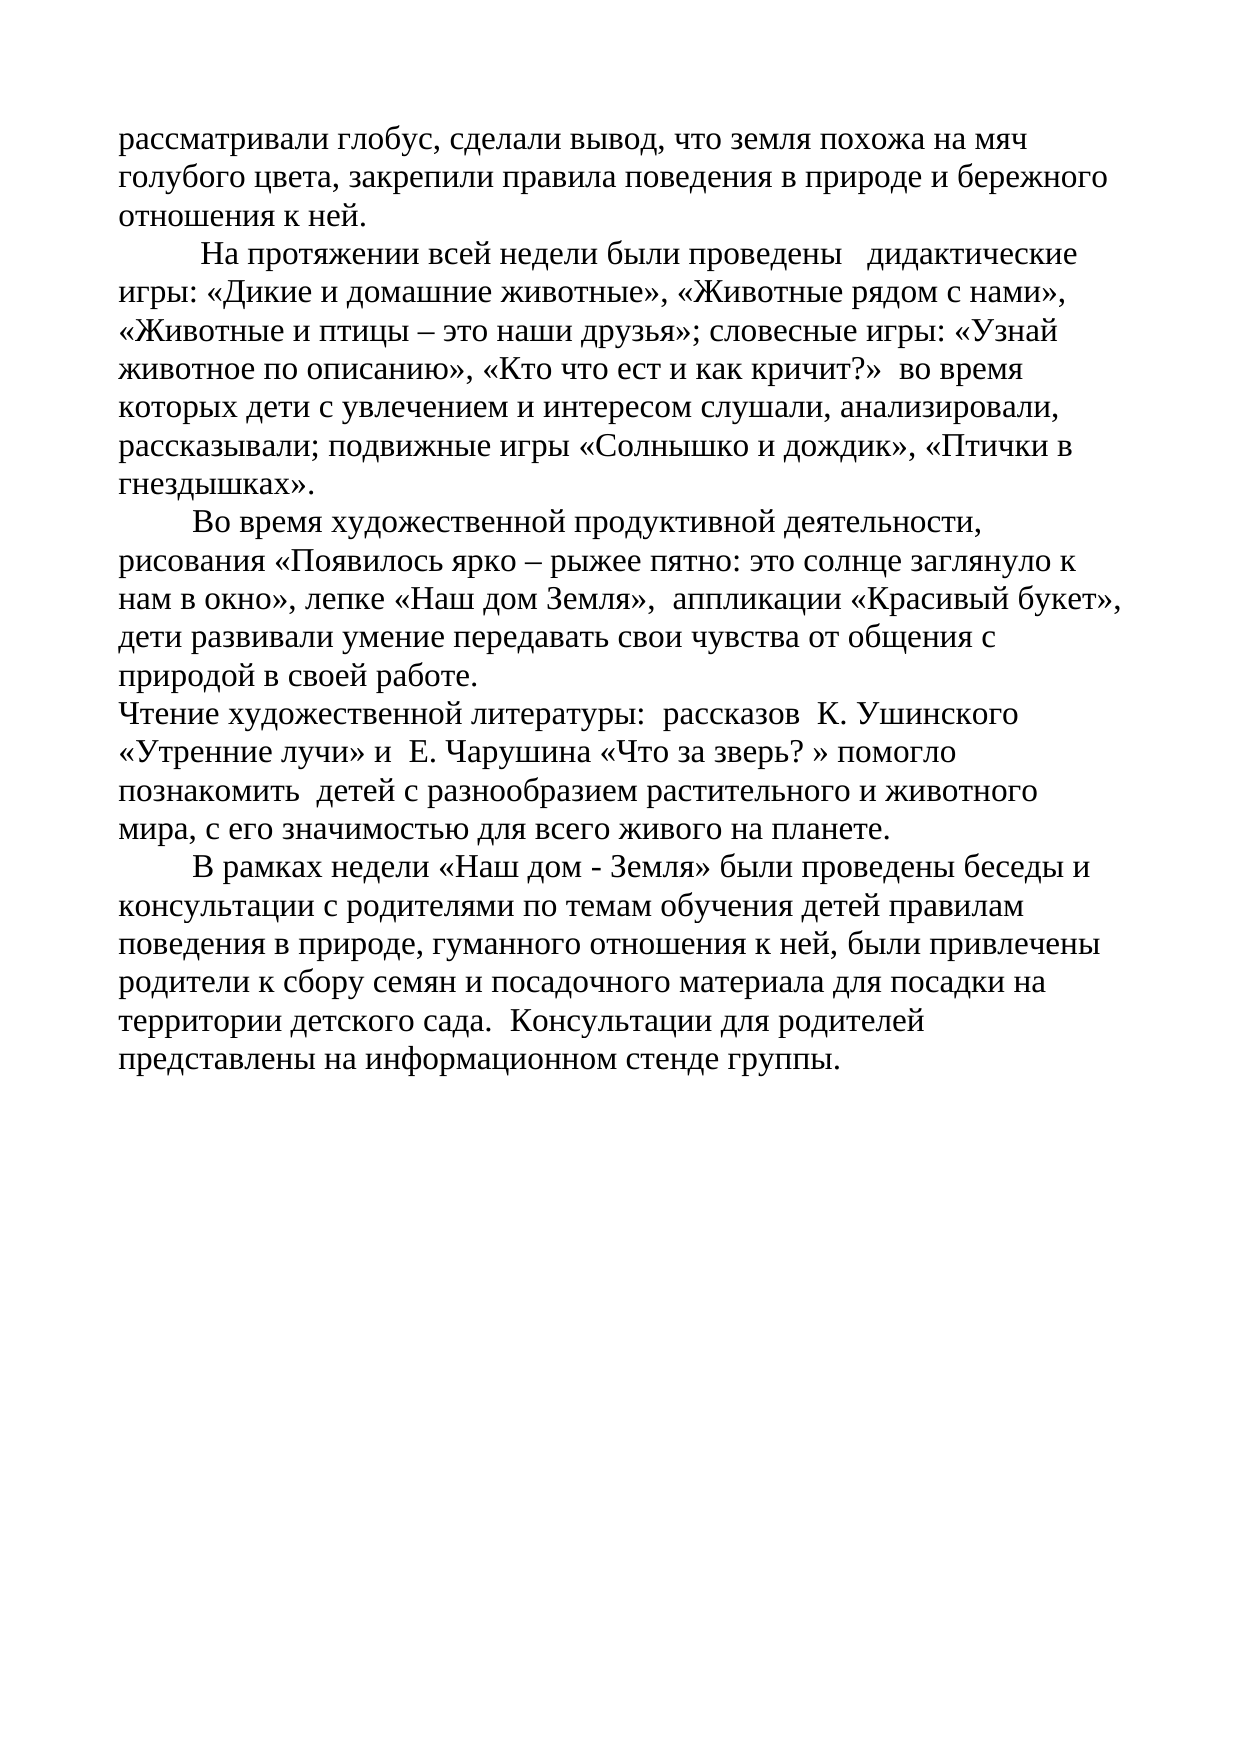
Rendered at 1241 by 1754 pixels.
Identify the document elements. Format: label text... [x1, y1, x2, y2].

text В рамках недели «Наш дом - Земля» были проведены беседы и консультации с родителями по темам обучения детей правилам поведения в природе, гуманного отношения к ней, были привлечены родители к сбору семян и посадочного материала для посадки на территории детского сада. Консультации для родителей представлены на информационном стенде группы. [118, 846, 1122, 1104]
text Во время художественной продуктивной деятельности, рисования «Появилось ярко – рыжее пятно: это солнце заглянуло к нам в окно», лепке «Наш дом Земля», аппликации «Красивый букет», дети развивали умение передавать свои чувства от общения с природой в своей работе. [118, 501, 1122, 693]
text На протяжении всей недели были проведены дидактические игры: «Дикие и домашние животные», «Животные рядом с нами», «Животные и птицы – это наши друзья»; словесные игры: «Узнай животное по описанию», «Кто что ест и как кричит?» во время которых дети с увлечением и интересом слушали, анализировали, рассказывали; подвижные игры «Солнышко и дождик», «Птички в гнездышках». [118, 233, 1122, 501]
text Чтение художественной литературы: рассказов К. Ушинского «Утренние лучи» и Е. Чарушина «Что за зверь? » помогло познакомить детей с разнообразием растительного и животного мира, с его значимостью для всего живого на планете. [118, 693, 1122, 846]
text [118, 118, 1122, 233]
